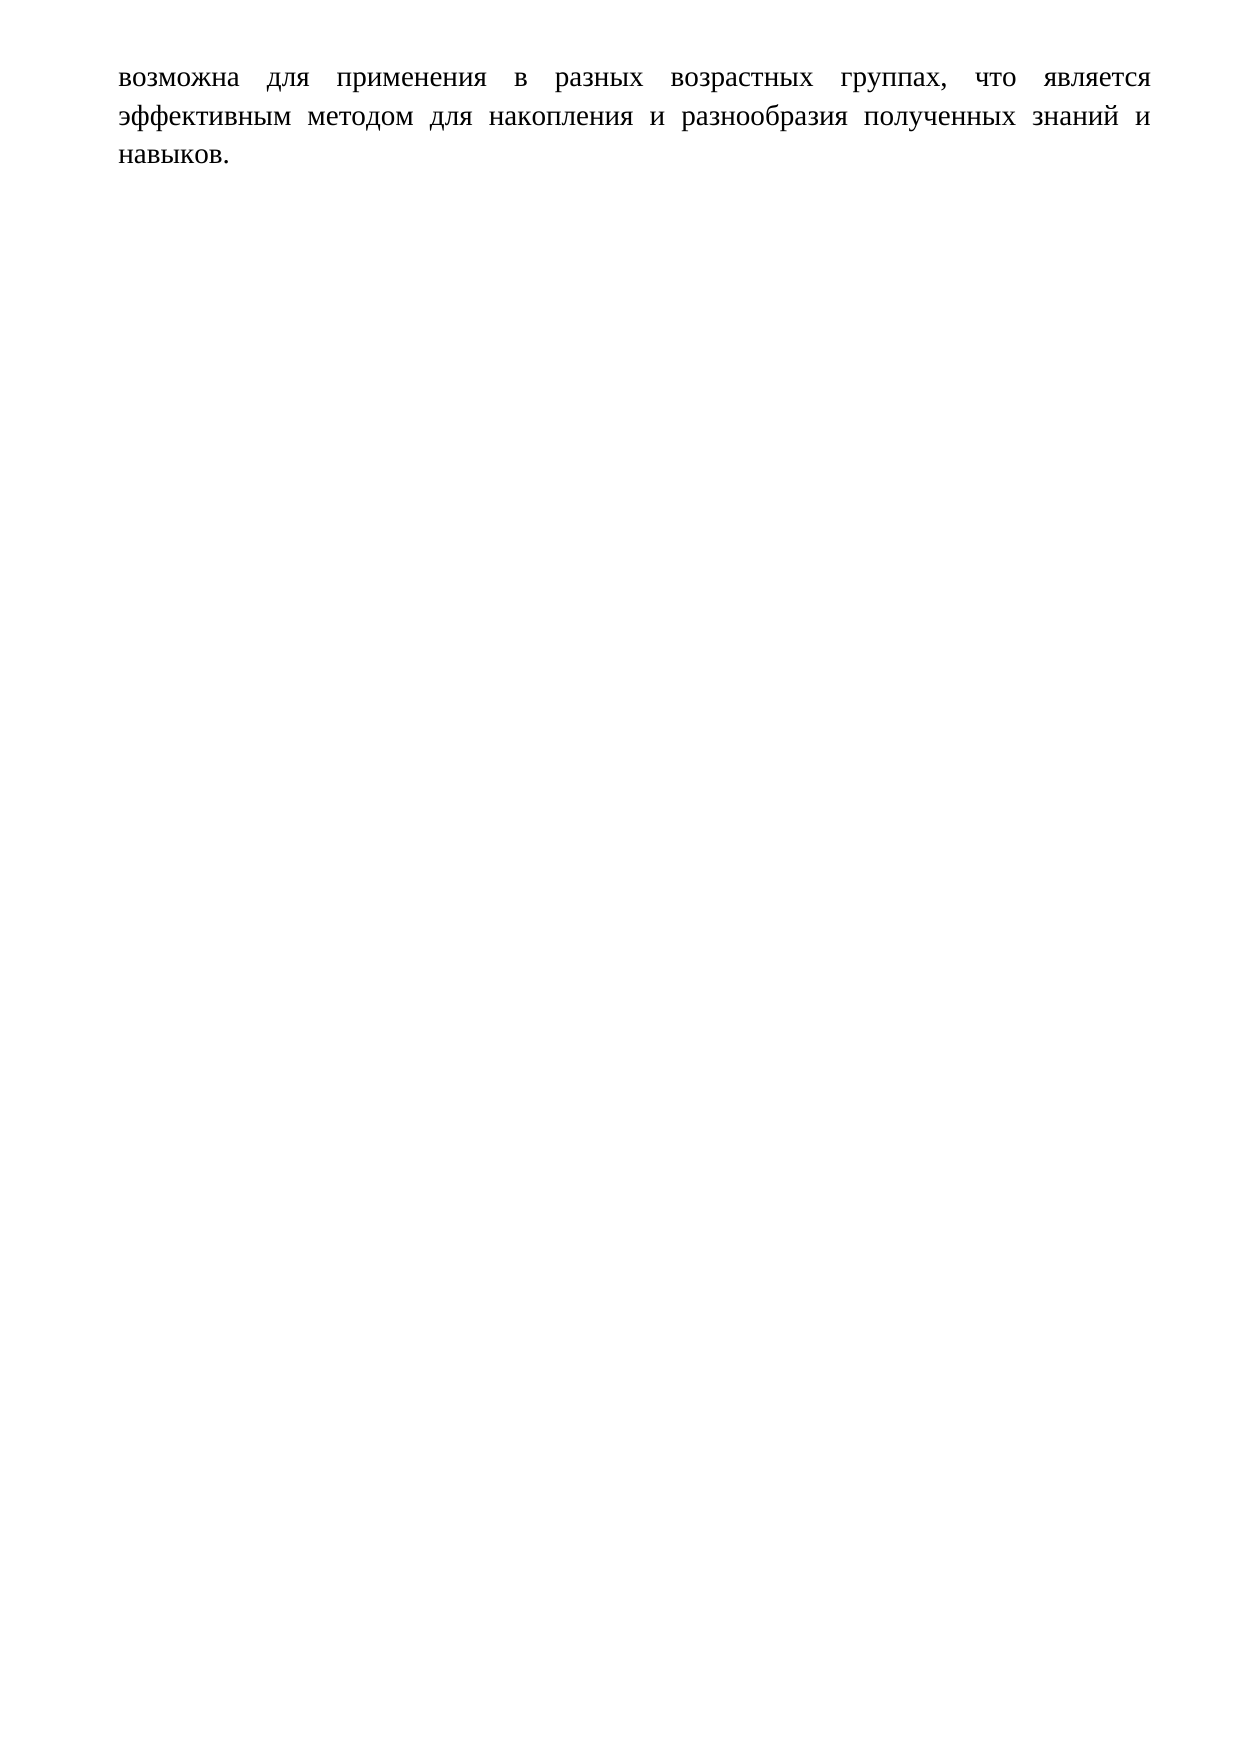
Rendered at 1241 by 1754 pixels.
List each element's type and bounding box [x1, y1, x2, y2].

text [118, 59, 1152, 170]
